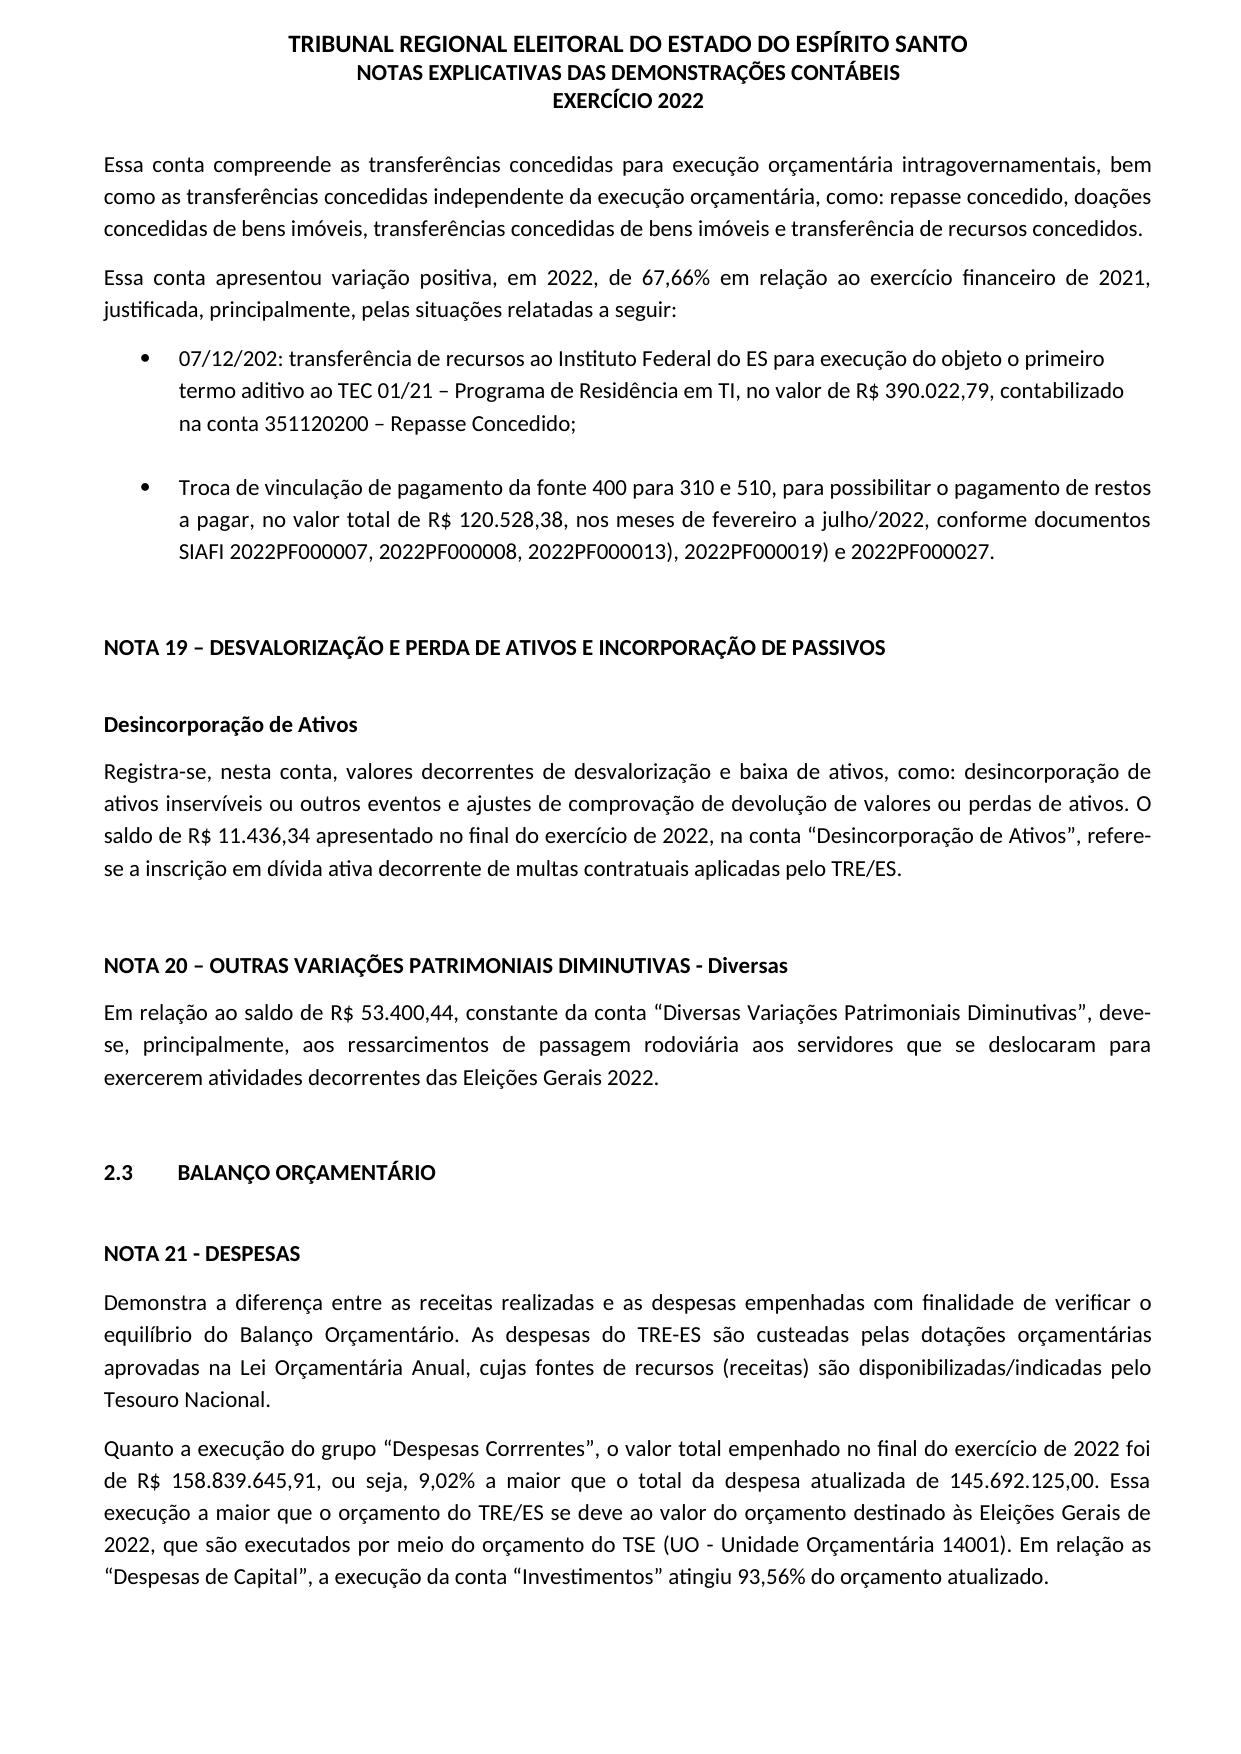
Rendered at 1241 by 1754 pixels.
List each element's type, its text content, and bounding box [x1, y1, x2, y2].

text Essa conta apresentou variação positiva, em 2022, de 67,66% em relação ao exercício financeiro de 2021, justificada, principalmente, pelas situações relatadas a seguir: [103, 263, 1153, 323]
text NOTA 19 – DESVALORIZAÇÃO E PERDA DE ATIVOS E INCORPORAÇÃO DE PASSIVOS [103, 633, 1153, 661]
text NOTA 20 – OUTRAS VARIAÇÕES PATRIMONIAIS DIMINUTIVAS - Diversas [103, 951, 1153, 979]
text NOTA 21 - DESPESAS [103, 1207, 1153, 1267]
text Desincorporação de Ativos [103, 680, 1153, 738]
text Registra-se, nesta conta, valores decorrentes de desvalorização e baixa de ativos, como: desincorporação de ativos inservíveis ou outros eventos e ajustes de comprovação de devolução de valores ou perdas de ativos. O saldo de R$ 11.436,34 apresentado no final do exercício de 2022, na conta “Desincorporação de Ativos”, refere-se a inscrição em dívida ativa decorrente de multas contratuais aplicadas pelo TRE/ES. [103, 757, 1153, 882]
text Quanto a execução do grupo “Despesas Corrrentes”, o valor total empenhado no final do exercício de 2022 foi de R$ 158.839.645,91, ou seja, 9,02% a maior que o total da despesa atualizada de 145.692.125,00. Essa execução a maior que o orçamento do TRE/ES se deve ao valor do orçamento destinado às Eleições Gerais de 2022, que são executados por meio do orçamento do TSE (UO - Unidade Orçamentária 14001). Em relação as “Despesas de Capital”, a execução da conta “Investimentos” atingiu 93,56% do orçamento atualizado. [103, 1434, 1153, 1590]
text Em relação ao saldo de R$ 53.400,44, constante da conta “Diversas Variações Patrimoniais Diminutivas”, deve-se, principalmente, aos ressarcimentos de passagem rodoviária aos servidores que se deslocaram para exercerem atividades decorrentes das Eleições Gerais 2022. [103, 998, 1153, 1091]
text 2.3 BALANÇO ORÇAMENTÁRIO [103, 1158, 1153, 1186]
text Essa conta compreende as transferências concedidas para execução orçamentária intragovernamentais, bem como as transferências concedidas independente da execução orçamentária, como: repasse concedido, doações concedidas de bens imóveis, transferências concedidas de bens imóveis e transferência de recursos concedidos. [103, 150, 1153, 242]
list 07/12/202: transferência de recursos ao Instituto Federal do ES para execução do objeto o primeiro termo aditivo ao TEC 01/21 – Programa de Residência em TI, no valor de R$ 390.022,79, contabilizado na conta 351120200 – Repasse Concedido; [141, 344, 1153, 469]
list Troca de vinculação de pagamento da fonte 400 para 310 e 510, para possibilitar o pagamento de restos a pagar, no valor total de R$ 120.528,38, nos meses de fevereiro a julho/2022, conforme documentos SIAFI 2022PF000007, 2022PF000008, 2022PF000013), 2022PF000019) e 2022PF000027. [141, 473, 1153, 565]
text Demonstra a diferença entre as receitas realizadas e as despesas empenhadas com finalidade de verificar o equilíbrio do Balanço Orçamentário. As despesas do TRE-ES são custeadas pelas dotações orçamentárias aprovadas na Lei Orçamentária Anual, cujas fontes de recursos (receitas) são disponibilizadas/indicadas pelo Tesouro Nacional. [103, 1288, 1153, 1413]
